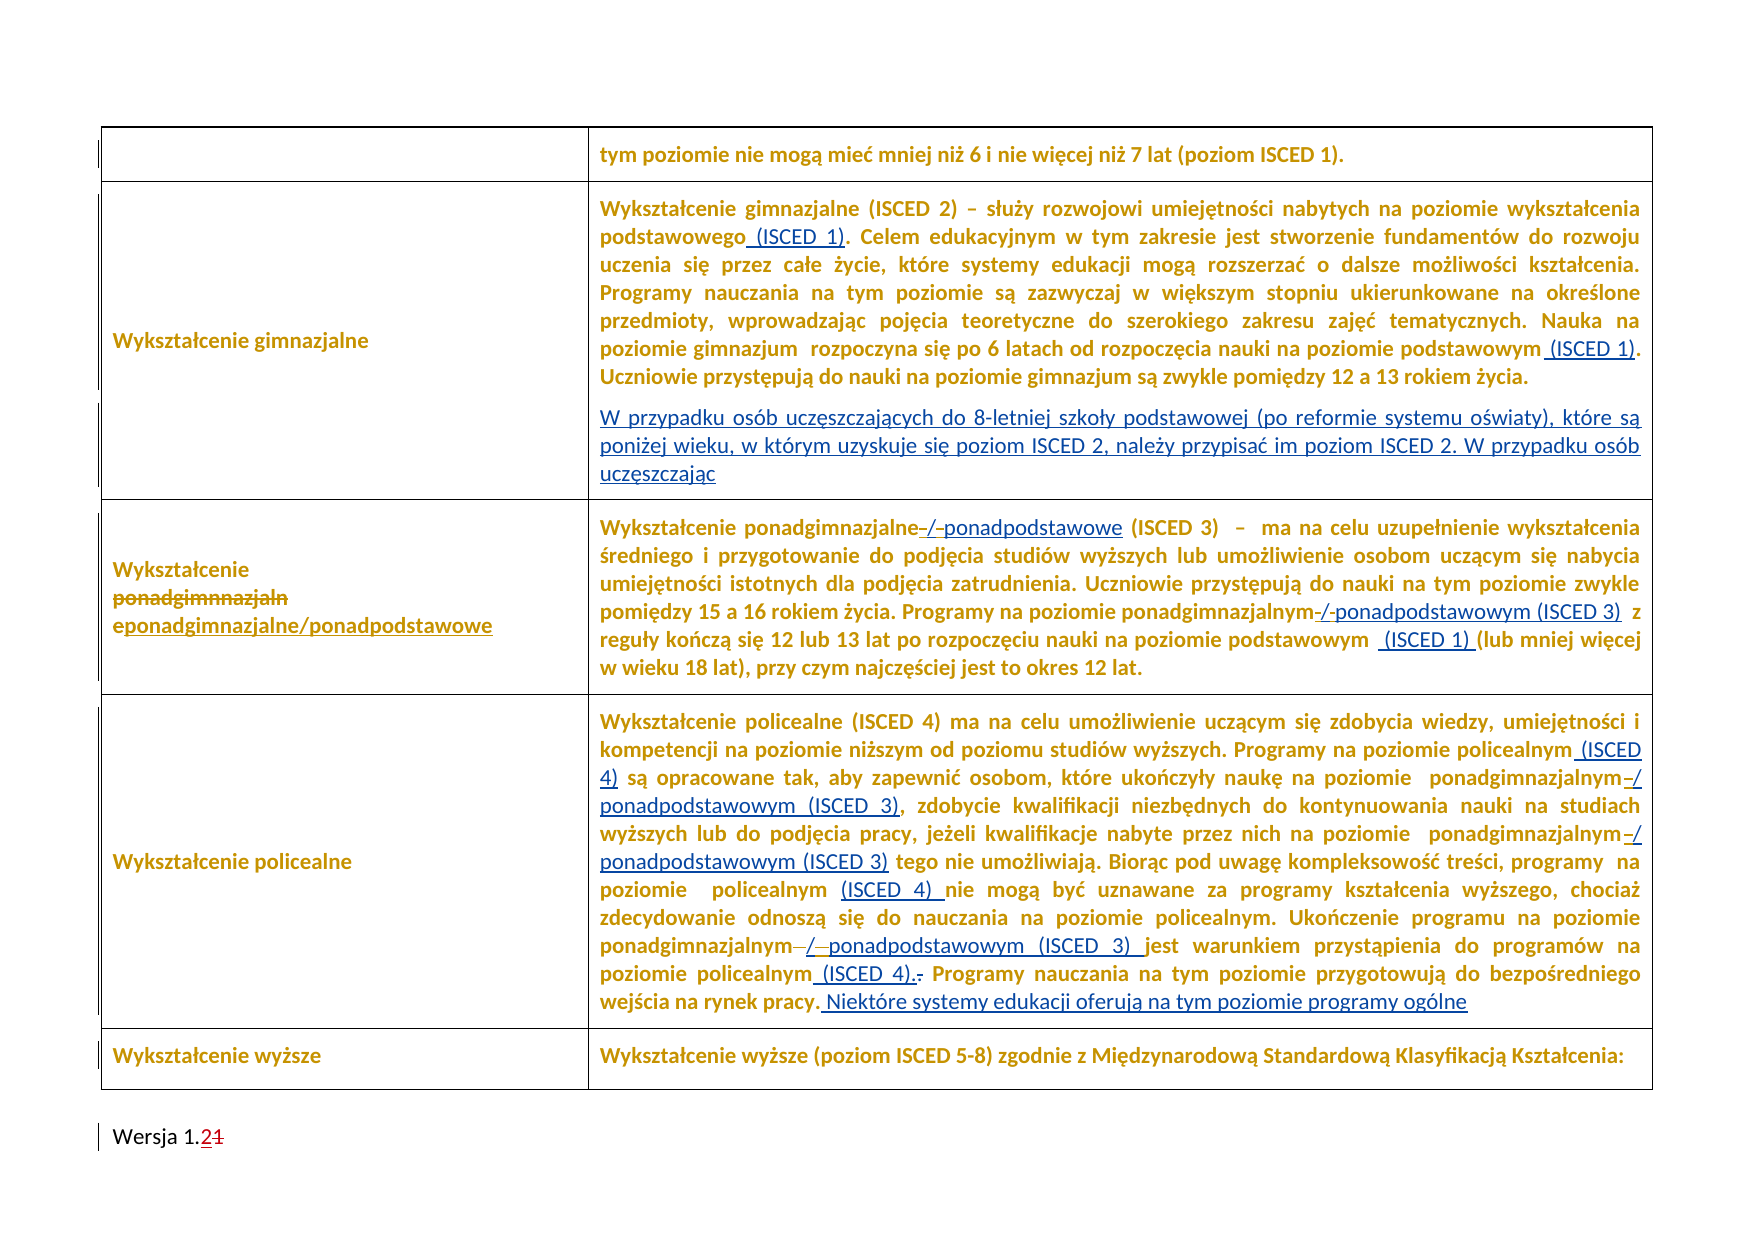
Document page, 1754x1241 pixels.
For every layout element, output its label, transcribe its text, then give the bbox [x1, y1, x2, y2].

table_cell Wykształcenie policealne (ISCED 4) ma na celu umożliwienie uczącym się zdobycia wiedzy, umiejętności i kompetencji na poziomie niższym od poziomu studiów wyższych. Programy na poziomie policealnym są opracowane tak, aby zapewnić osobom, które ukończyły naukę na poziomie ponadgimnazjalnym, zdobycie kwalifikacji niezbędnych do kontynuowania nauki na studiach wyższych lub do podjęcia pracy, jeżeli kwalifikacje nabyte przez nich na poziomie ponadgimnazjalnym tego nie umożliwiają. Biorąc pod uwagę kompleksowość treści, programy na poziomie policealnym nie mogą być uznawane za programy kształcenia wyższego, chociaż zdecydowanie odnoszą się do nauczania na poziomie policealnym. Ukończenie programu na poziomie ponadgimnazjalnymjest warunkiem przystąpienia do programów na poziomie policealnym Programy nauczania na tym poziomie przygotowują do bezpośredniego wejścia na rynek pracy. [589, 695, 1652, 1028]
table_cell Wykształcenie ponadgimnazjalne (ISCED 3) – ma na celu uzupełnienie wykształcenia średniego i przygotowanie do podjęcia studiów wyższych lub umożliwienie osobom uczącym się nabycia umiejętności istotnych dla podjęcia zatrudnienia. Uczniowie przystępują do nauki na tym poziomie zwykle pomiędzy 15 a 16 rokiem życia. Programy na poziomie ponadgimnazjalnym z reguły kończą się 12 lub 13 lat po rozpoczęciu nauki na poziomie podstawowym (lub mniej więcej w wieku 18 lat), przy czym najczęściej jest to okres 12 lat. [589, 500, 1652, 693]
table_cell Wykształcenie policealne [102, 695, 588, 1028]
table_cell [589, 128, 1652, 181]
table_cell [589, 1029, 1652, 1089]
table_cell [102, 128, 588, 181]
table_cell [102, 1029, 588, 1089]
table_cell Wykształcenie gimnazjalne [102, 182, 588, 499]
table_cell Wykształcenie gimnazjalne (ISCED 2) – służy rozwojowi umiejętności nabytych na poziomie wykształcenia podstawowego. Celem edukacyjnym w tym zakresie jest stworzenie fundamentów do rozwoju uczenia się przez całe życie, które systemy edukacji mogą rozszerzać o dalsze możliwości kształcenia. Programy nauczania na tym poziomie są zazwyczaj w większym stopniu ukierunkowane na określone przedmioty, wprowadzając pojęcia teoretyczne do szerokiego zakresu zajęć tematycznych. Nauka na poziomie gimnazjum rozpoczyna się po 6 latach od rozpoczęcia nauki na poziomie podstawowym. Uczniowie przystępują do nauki na poziomie gimnazjum są zwykle pomiędzy 12 a 13 rokiem życia. [589, 182, 1652, 499]
table_cell Wykształcenie [102, 500, 588, 693]
